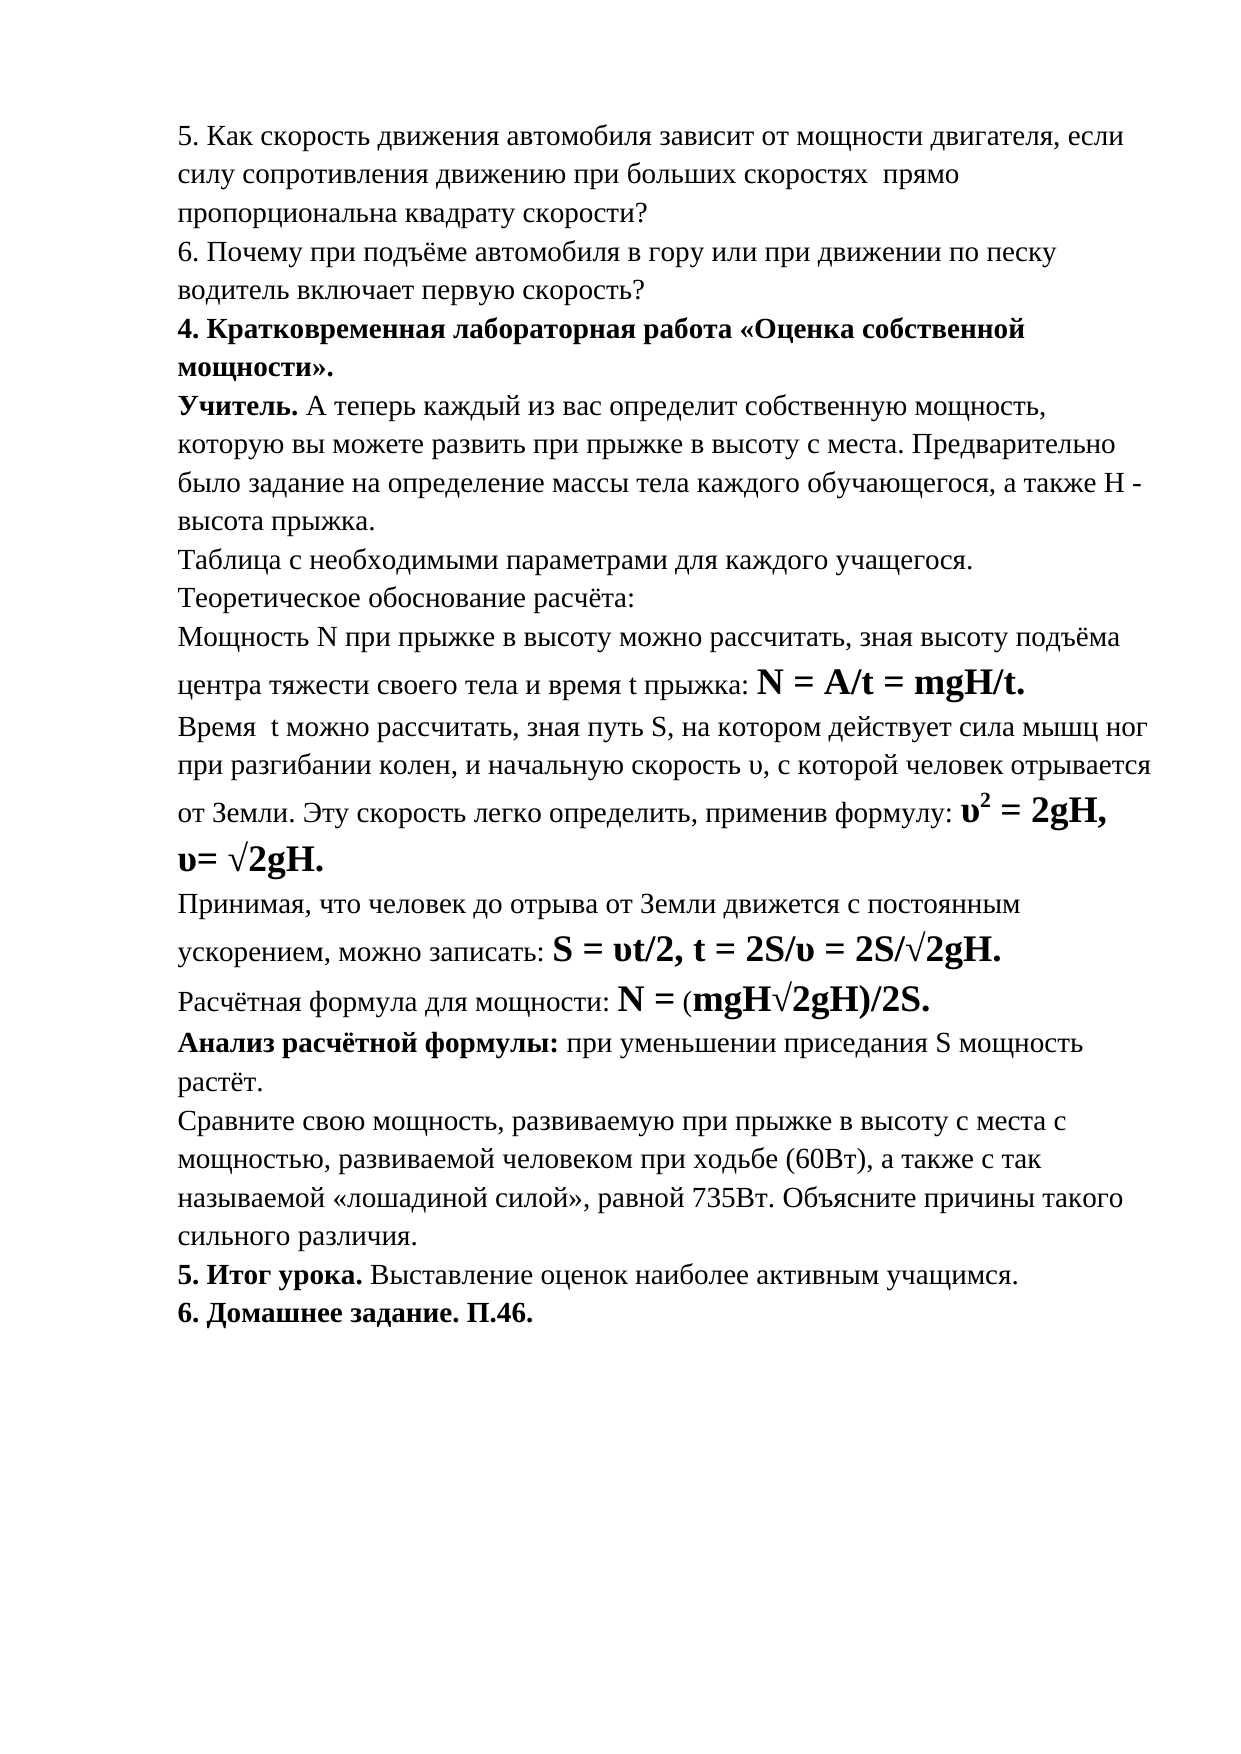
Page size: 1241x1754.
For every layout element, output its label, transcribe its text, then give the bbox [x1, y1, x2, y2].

text 5. Итог урока. Выставление оценок наиболее активным учащимся. [177, 1257, 1152, 1290]
text Учитель. А теперь каждый из вас определит собственную мощность, которую вы можете развить при прыжке в высоту с места. Предварительно было задание на определение массы тела каждого обучающегося, а также Н - высота прыжка. [177, 388, 1152, 537]
text Теоретическое обоснование расчёта: [177, 581, 1152, 614]
text 6. Домашнее задание. П.46. [177, 1295, 1152, 1329]
text Расчётная формула для мощности: N = (mgН√2gН)/2S. [177, 976, 1152, 1019]
text 6. Почему при подъёме автомобиля в гору или при движении по песку водитель включает первую скорость? [177, 234, 1152, 306]
text 5. Как скорость движения автомобиля зависит от мощности двигателя, если силу сопротивления движению при больших скоростях прямо пропорциональна квадрату скорости? [177, 118, 1152, 229]
text Время t можно рассчитать, зная путь S, на котором действует сила мышц ног при разгибании колен, и начальную скорость υ, с которой человек отрывается от Земли. Эту скорость легко определить, применив формулу: υ2 = 2gН, [177, 709, 1152, 830]
text Анализ расчётной формулы: при уменьшении приседания S мощность растёт. [177, 1026, 1152, 1098]
text Сравните свою мощность, развиваемую при прыжке в высоту с места с мощностью, развиваемой человеком при ходьбе (60Вт), а также с так называемой «лошадиной силой», равной 735Вт. Объясните причины такого сильного различия. [177, 1103, 1152, 1252]
text υ= √2gН. [177, 837, 1152, 880]
text Принимая, что человек до отрыва от Земли движется с постоянным ускорением, можно записать: S = υt/2, t = 2S/υ = 2S/√2gН. [177, 886, 1152, 969]
text Мощность N при прыжке в высоту можно рассчитать, зная высоту подъёма центра тяжести своего тела и время t прыжка: N = А/t = mgН/t. [177, 619, 1152, 702]
text 4. Кратковременная лабораторная работа «Оценка собственной мощности». [177, 311, 1152, 383]
text Таблица с необходимыми параметрами для каждого учащегося. [177, 542, 1152, 576]
